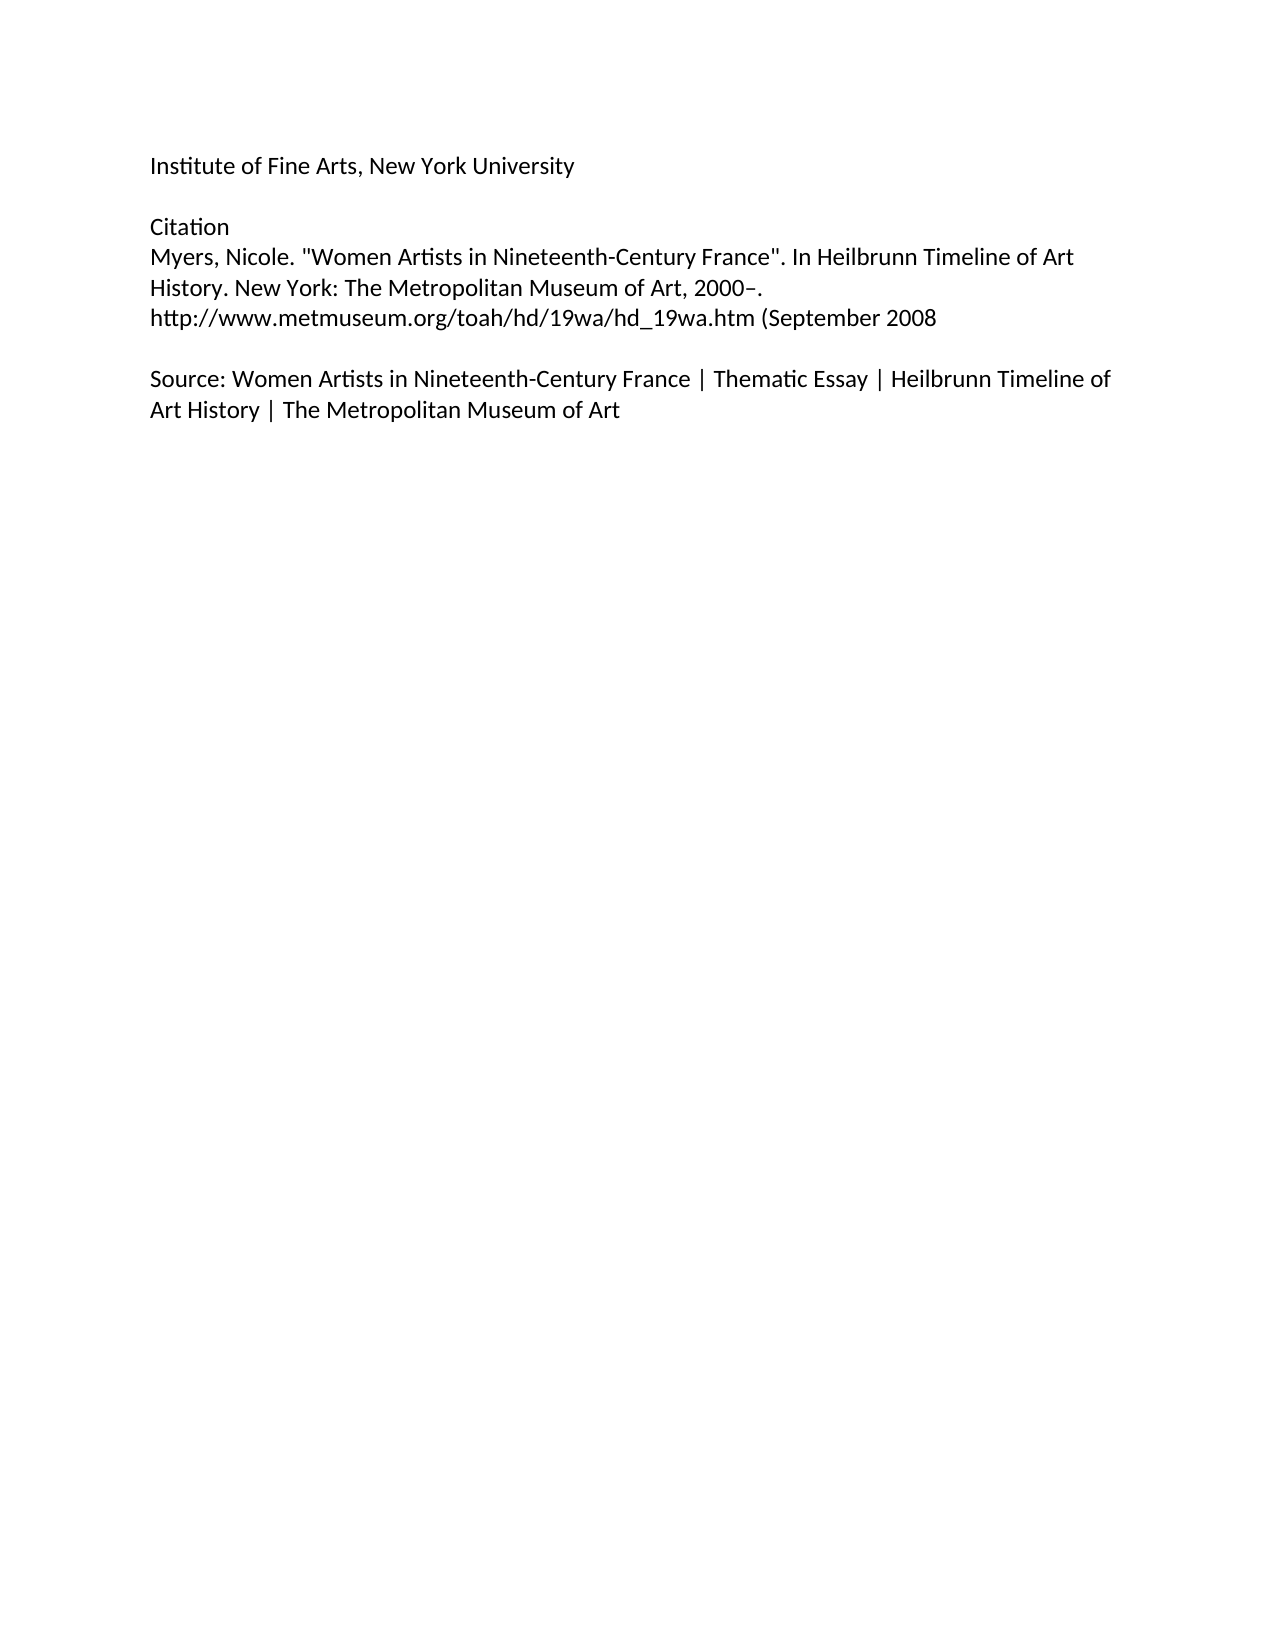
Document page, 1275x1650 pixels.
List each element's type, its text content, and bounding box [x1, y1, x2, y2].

text Institute of Fine Arts, New York University [150, 150, 1125, 181]
text Source: Women Artists in Nineteenth-Century France | Thematic Essay | Heilbrunn Timeline of Art History | The Metropolitan Museum of Art [150, 364, 1125, 425]
text Citation [150, 211, 1125, 242]
text Myers, Nicole. "Women Artists in Nineteenth-Century France". In Heilbrunn Timeline of Art History. New York: The Metropolitan Museum of Art, 2000–. http://www.metmuseum.org/toah/hd/19wa/hd_19wa.htm (September 2008 [150, 242, 1125, 333]
